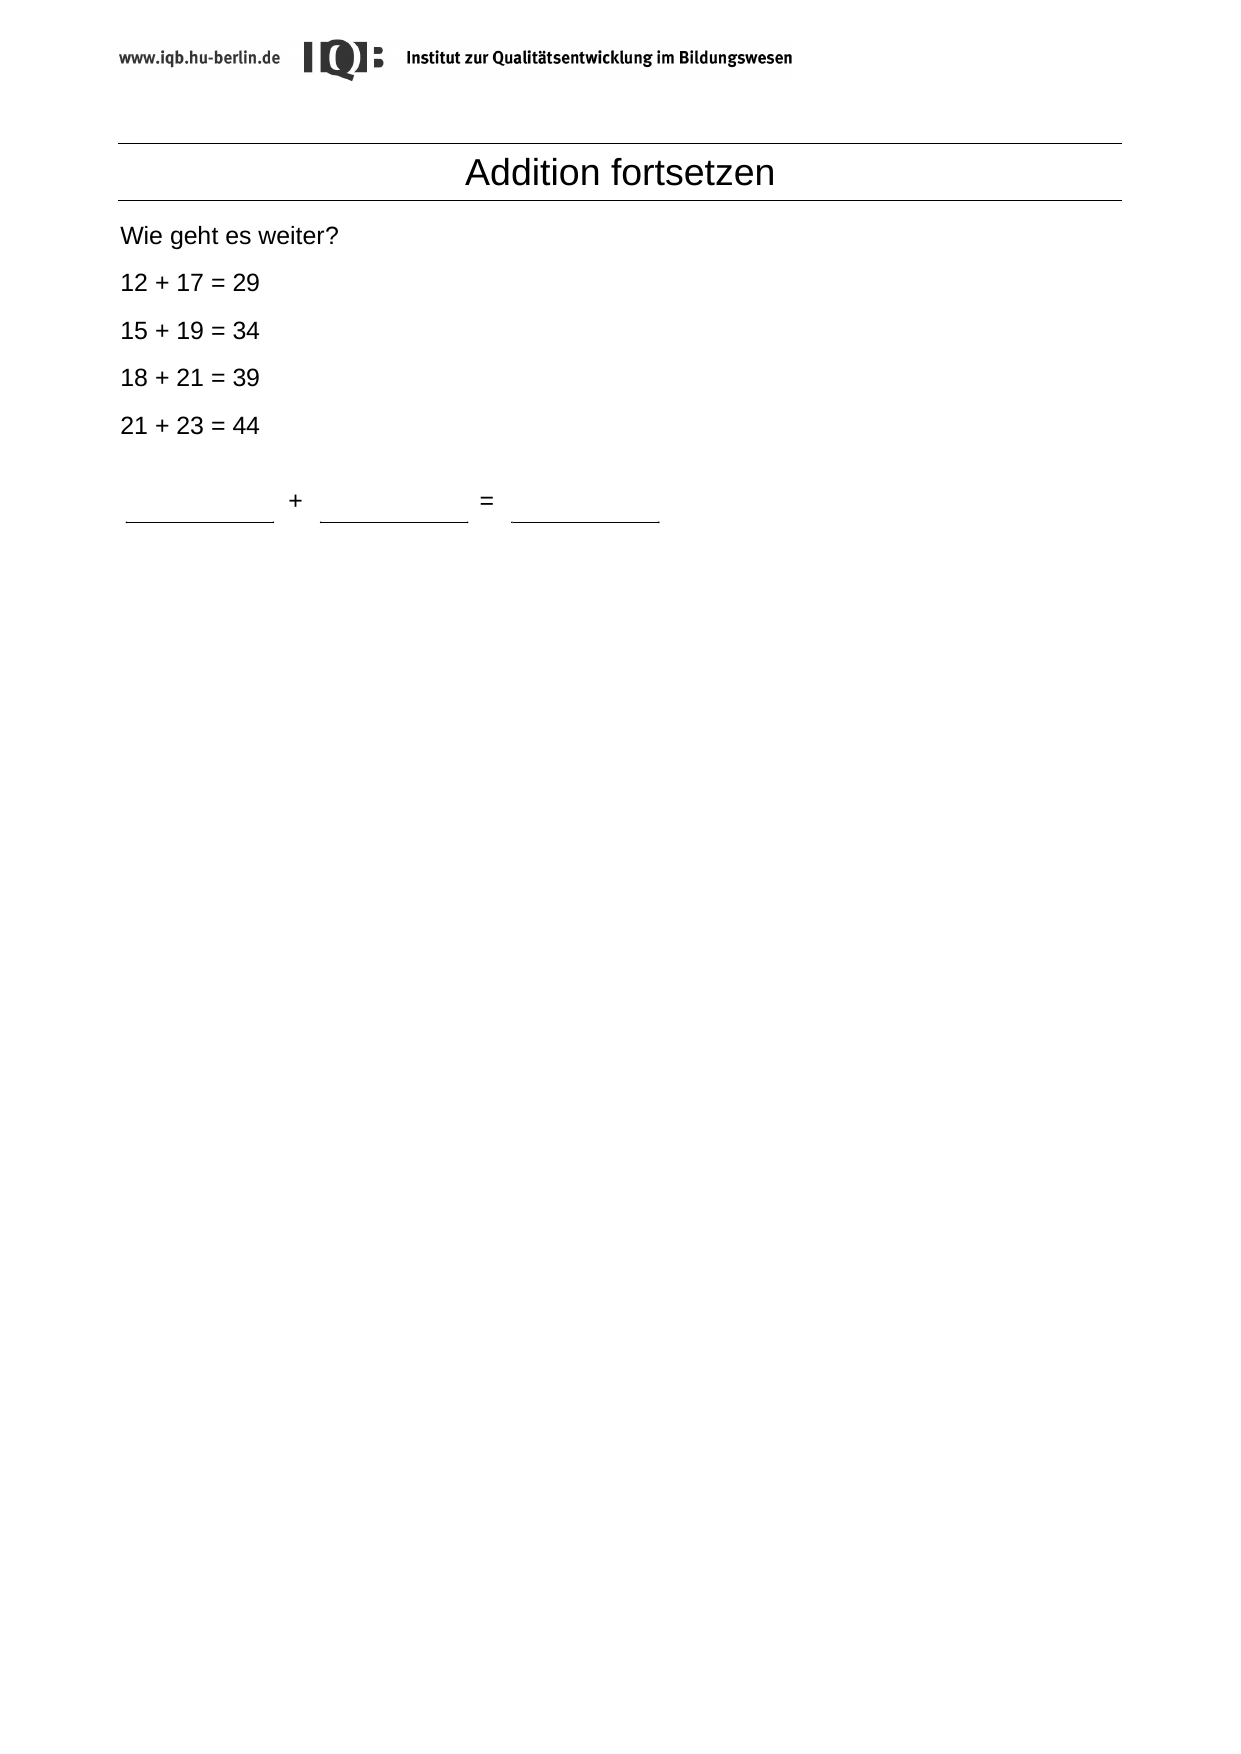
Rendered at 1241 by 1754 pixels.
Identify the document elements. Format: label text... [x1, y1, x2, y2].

text Addition fortsetzen [118, 144, 1122, 200]
